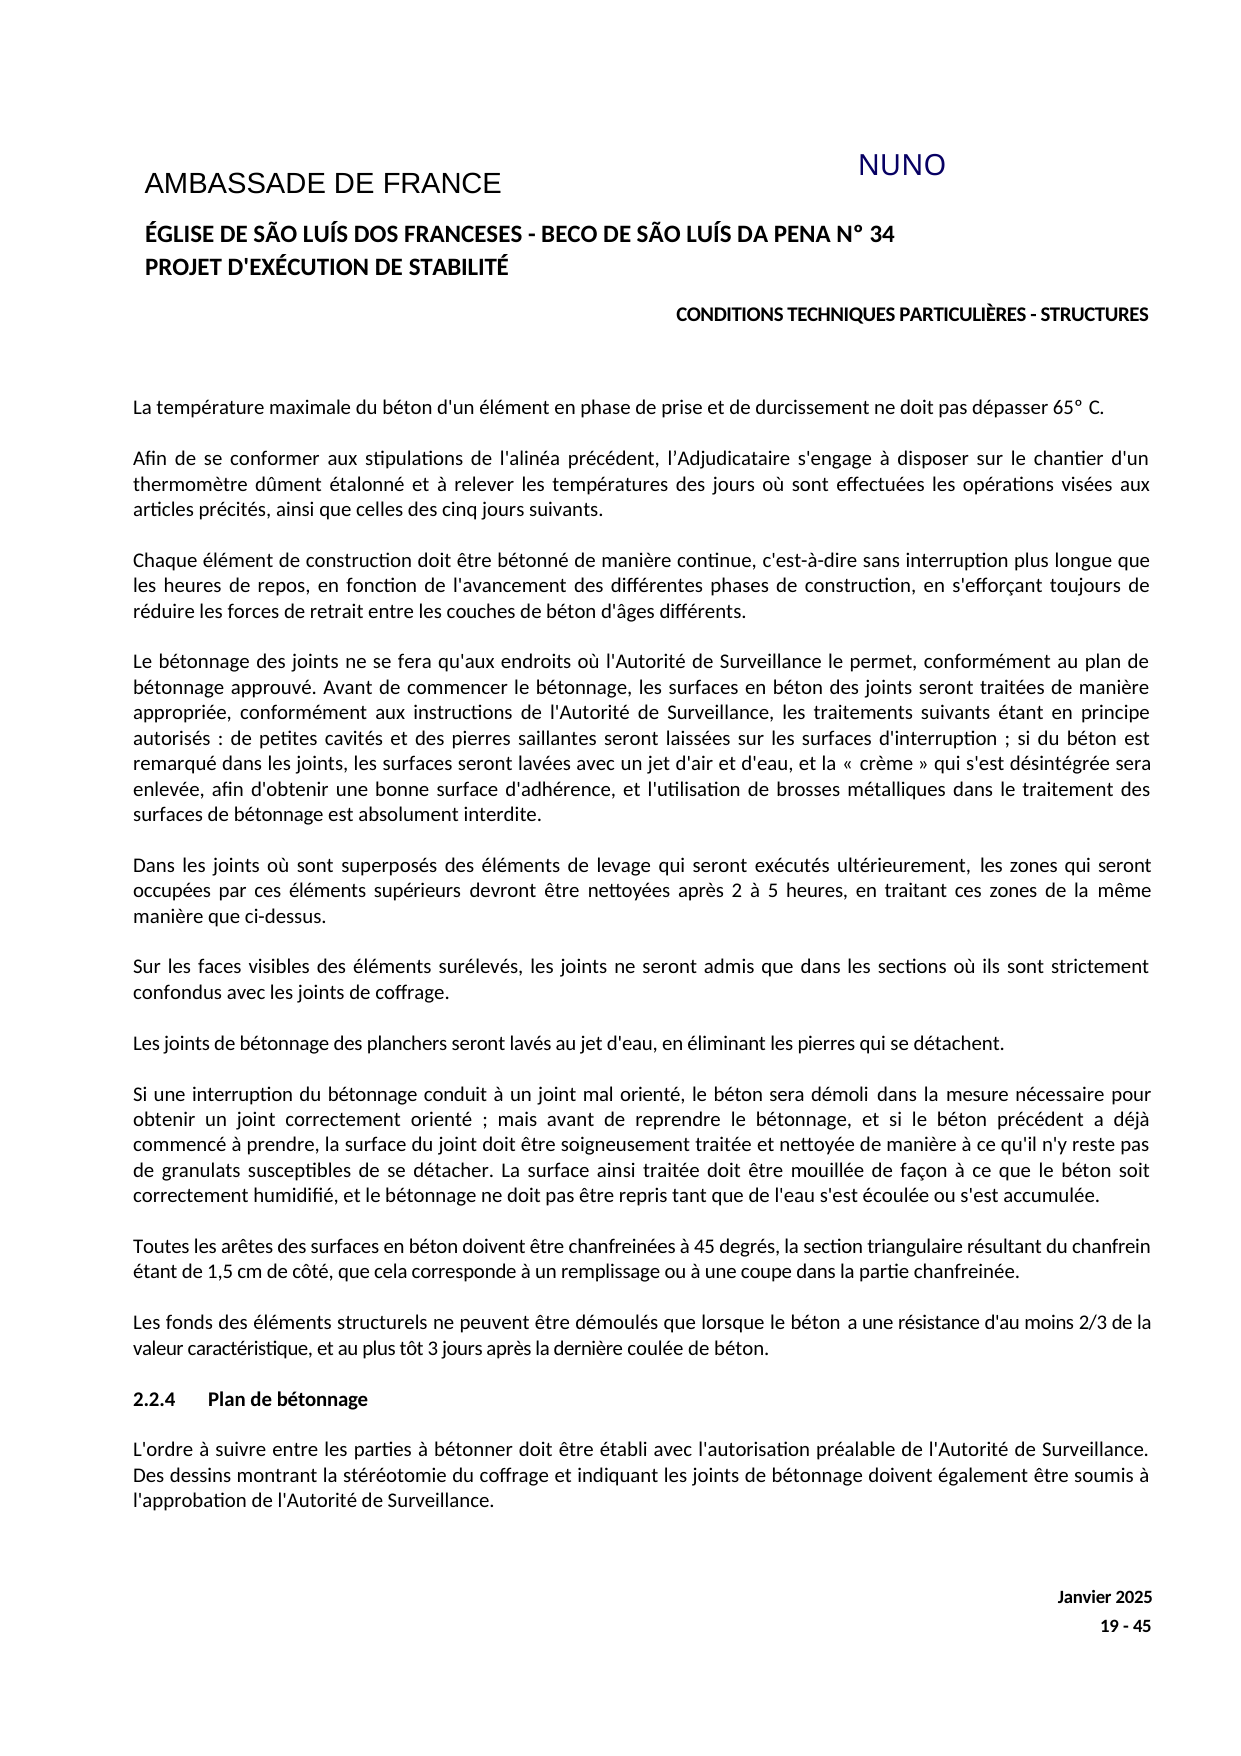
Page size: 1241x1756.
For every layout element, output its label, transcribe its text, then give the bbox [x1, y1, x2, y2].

text Les joints de bétonnage des planchers seront lavés au jet d'eau, en éliminant les pierres qui se détachent. [133, 1030, 1152, 1055]
text Chaque élément de construction doit être bétonné de manière continue, c'est-à-dire sans interruption plus longue que les heures de repos, en fonction de l'avancement des différentes phases de construction, en s'efforçant toujours de réduire les forces de retrait entre les couches de béton d'âges différents. [133, 547, 1152, 623]
text Afin de se conformer aux stipulations de l'alinéa précédent, l’Adjudicataire s'engage à disposer sur le chantier d'un thermomètre dûment étalonné et à relever les températures des jours où sont effectuées les opérations visées aux articles précités, ainsi que celles des cinq jours suivants. [133, 445, 1152, 522]
text Si une interruption du bétonnage conduit à un joint mal orienté, le béton sera démoli dans la mesure nécessaire pour obtenir un joint correctement orienté ; mais avant de reprendre le bétonnage, et si le béton précédent a déjà commencé à prendre, la surface du joint doit être soigneusement traitée et nettoyée de manière à ce qu'il n'y reste pas de granulats susceptibles de se détacher. La surface ainsi traitée doit être mouillée de façon à ce que le béton soit correctement humidifié, et le bétonnage ne doit pas être repris tant que de l'eau s'est écoulée ou s'est accumulée. [133, 1081, 1152, 1208]
text Toutes les arêtes des surfaces en béton doivent être chanfreinées à 45 degrés, la section triangulaire résultant du chanfrein étant de 1,5 cm de côté, que cela corresponde à un remplissage ou à une coupe dans la partie chanfreinée. [133, 1233, 1152, 1284]
text Dans les joints où sont superposés des éléments de levage qui seront exécutés ultérieurement, les zones qui seront occupées par ces éléments supérieurs devront être nettoyées après 2 à 5 heures, en traitant ces zones de la même manière que ci-dessus. [133, 852, 1152, 928]
subtitle Plan de bétonnage [133, 1386, 1152, 1411]
text Le bétonnage des joints ne se fera qu'aux endroits où l'Autorité de Surveillance le permet, conformément au plan de bétonnage approuvé. Avant de commencer le bétonnage, les surfaces en béton des joints seront traitées de manière appropriée, conformément aux instructions de l'Autorité de Surveillance, les traitements suivants étant en principe autorisés : de petites cavités et des pierres saillantes seront laissées sur les surfaces d'interruption ; si du béton est remarqué dans les joints, les surfaces seront lavées avec un jet d'air et d'eau, et la « crème » qui s'est désintégrée sera enlevée, afin d'obtenir une bonne surface d'adhérence, et l'utilisation de brosses métalliques dans le traitement des surfaces de bétonnage est absolument interdite. [133, 649, 1152, 827]
text La température maximale du béton d'un élément en phase de prise et de durcissement ne doit pas dépasser 65º C. [133, 394, 1152, 420]
text Les fonds des éléments structurels ne peuvent être démoulés que lorsque le béton a une résistance d'au moins 2/3 de la valeur caractéristique, et au plus tôt 3 jours après la dernière coulée de béton. [133, 1309, 1152, 1360]
text Sur les faces visibles des éléments surélevés, les joints ne seront admis que dans les sections où ils sont strictement confondus avec les joints de coffrage. [133, 954, 1152, 1004]
text L'ordre à suivre entre les parties à bétonner doit être établi avec l'autorisation préalable de l'Autorité de Surveillance. Des dessins montrant la stéréotomie du coffrage et indiquant les joints de bétonnage doivent également être soumis à l'approbation de l'Autorité de Surveillance. [133, 1437, 1152, 1513]
